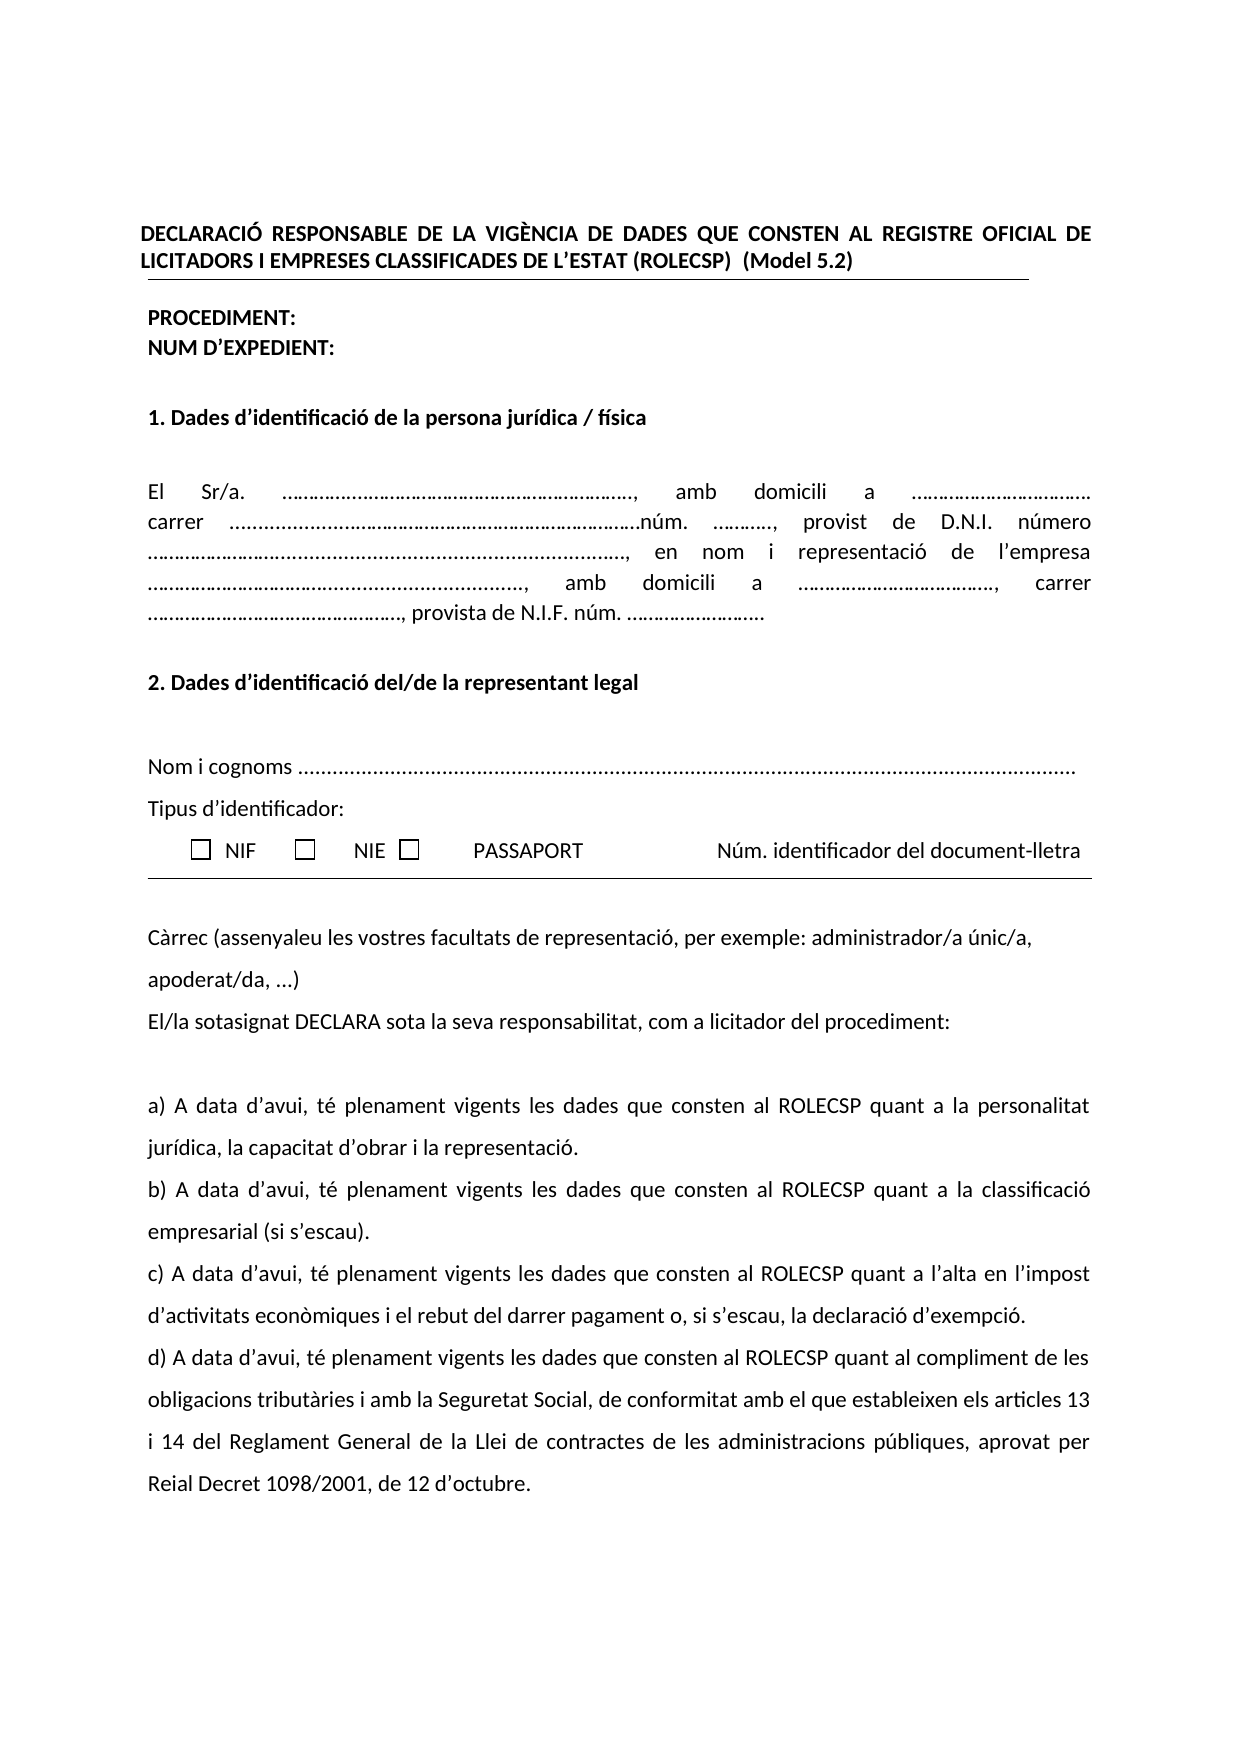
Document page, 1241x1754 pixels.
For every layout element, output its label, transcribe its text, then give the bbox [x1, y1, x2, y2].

subtitle DECLARACIÓ RESPONSABLE DE LA VIGÈNCIA DE DADES QUE CONSTEN AL REGISTRE OFICIAL DE LICITADORS I EMPRESES CLASSIFICADES DE L’ESTAT (ROLECSP) (Model 5.2) [140, 219, 1092, 275]
text Tipus d’identificador: [148, 794, 1092, 822]
text a) A data d’avui, té plenament vigents les dades que consten al ROLECSP quant a la personalitat jurídica, la capacitat d’obrar i la representació. [148, 1088, 1092, 1161]
text d) A data d’avui, té plenament vigents les dades que consten al ROLECSP quant al compliment de les obligacions tributàries i amb la Seguretat Social, de conformitat amb el que estableixen els articles 13 i 14 del Reglament General de la Llei de contractes de les administracions públiques, aprovat per Reial Decret 1098/2001, de 12 d’octubre. [148, 1340, 1092, 1497]
text 1. Dades d’identificació de la persona jurídica / física [148, 403, 1092, 431]
text NIF NIE PASSAPORT Núm. identificador del document-lletra [148, 836, 1092, 864]
text 2. Dades d’identificació del/de la representant legal [148, 668, 1092, 696]
text PROCEDIMENT: [148, 303, 1092, 331]
text Càrrec (assenyaleu les vostres facultats de representació, per exemple: administrador/a únic/a, apoderat/da, ...) [148, 920, 1092, 993]
text b) A data d’avui, té plenament vigents les dades que consten al ROLECSP quant a la classificació empresarial (si s’escau). [148, 1172, 1092, 1245]
text El Sr/a. …………....………………………………………….., amb domicili a ……………………………. carrer ......................………………………………………………núm. ……….., provist de D.N.I. número ……………………..........................................................…, en nom i representació de l’empresa ……………………………..................................., amb domicili a ………………………………., carrer …………………………………………, provista de N.I.F. núm. …………………….. [148, 475, 1092, 626]
text Nom i cognoms ....................................................................................................................................... [148, 752, 1092, 780]
text NUM D’EXPEDIENT: [148, 331, 1092, 361]
text c) A data d’avui, té plenament vigents les dades que consten al ROLECSP quant a l’alta en l’impost d’activitats econòmiques i el rebut del darrer pagament o, si s’escau, la declaració d’exempció. [148, 1256, 1092, 1329]
text El/la sotasignat DECLARA sota la seva responsabilitat, com a licitador del procediment: [148, 1004, 1092, 1035]
